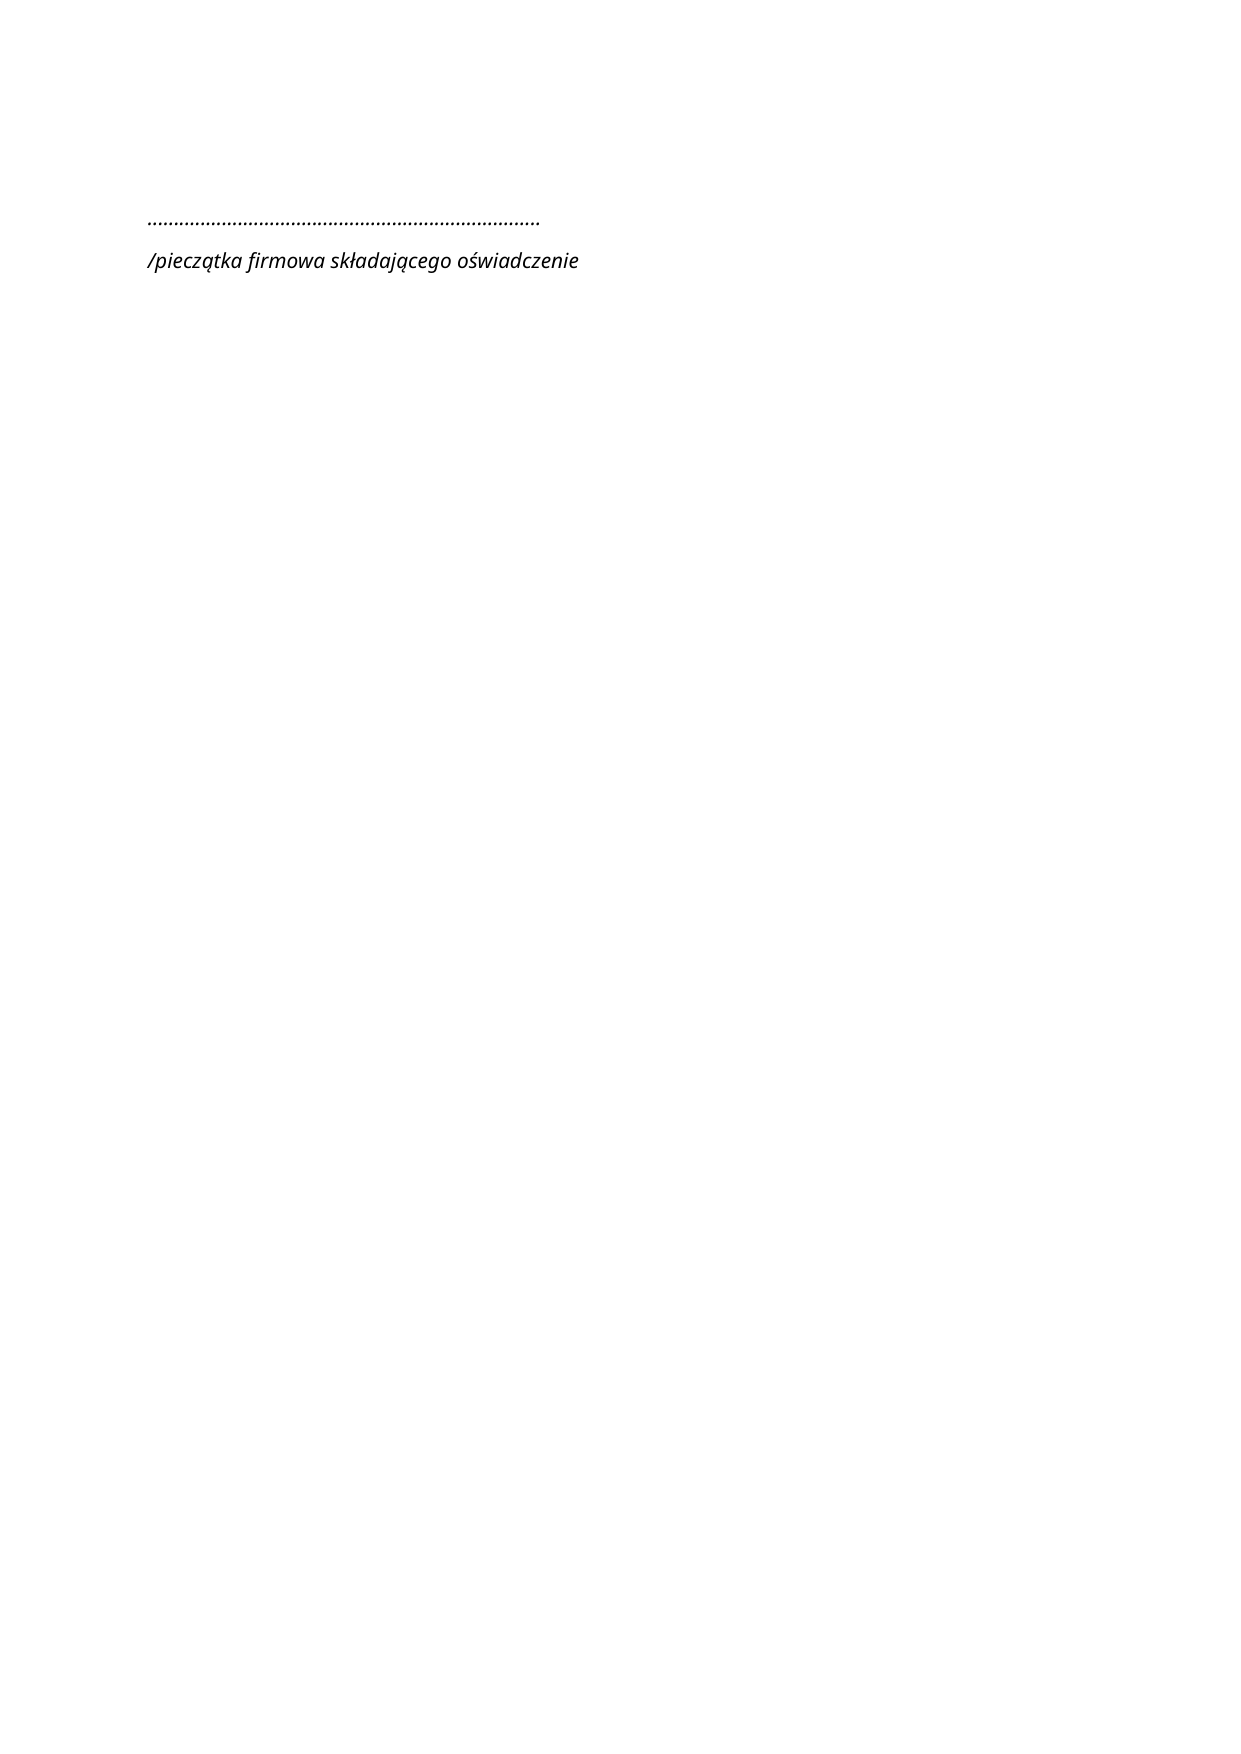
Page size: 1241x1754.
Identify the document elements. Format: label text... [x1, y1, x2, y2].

text .......................................................................... [148, 203, 1092, 232]
text /pieczątka firmowa składającego oświadczenie [148, 246, 1092, 274]
